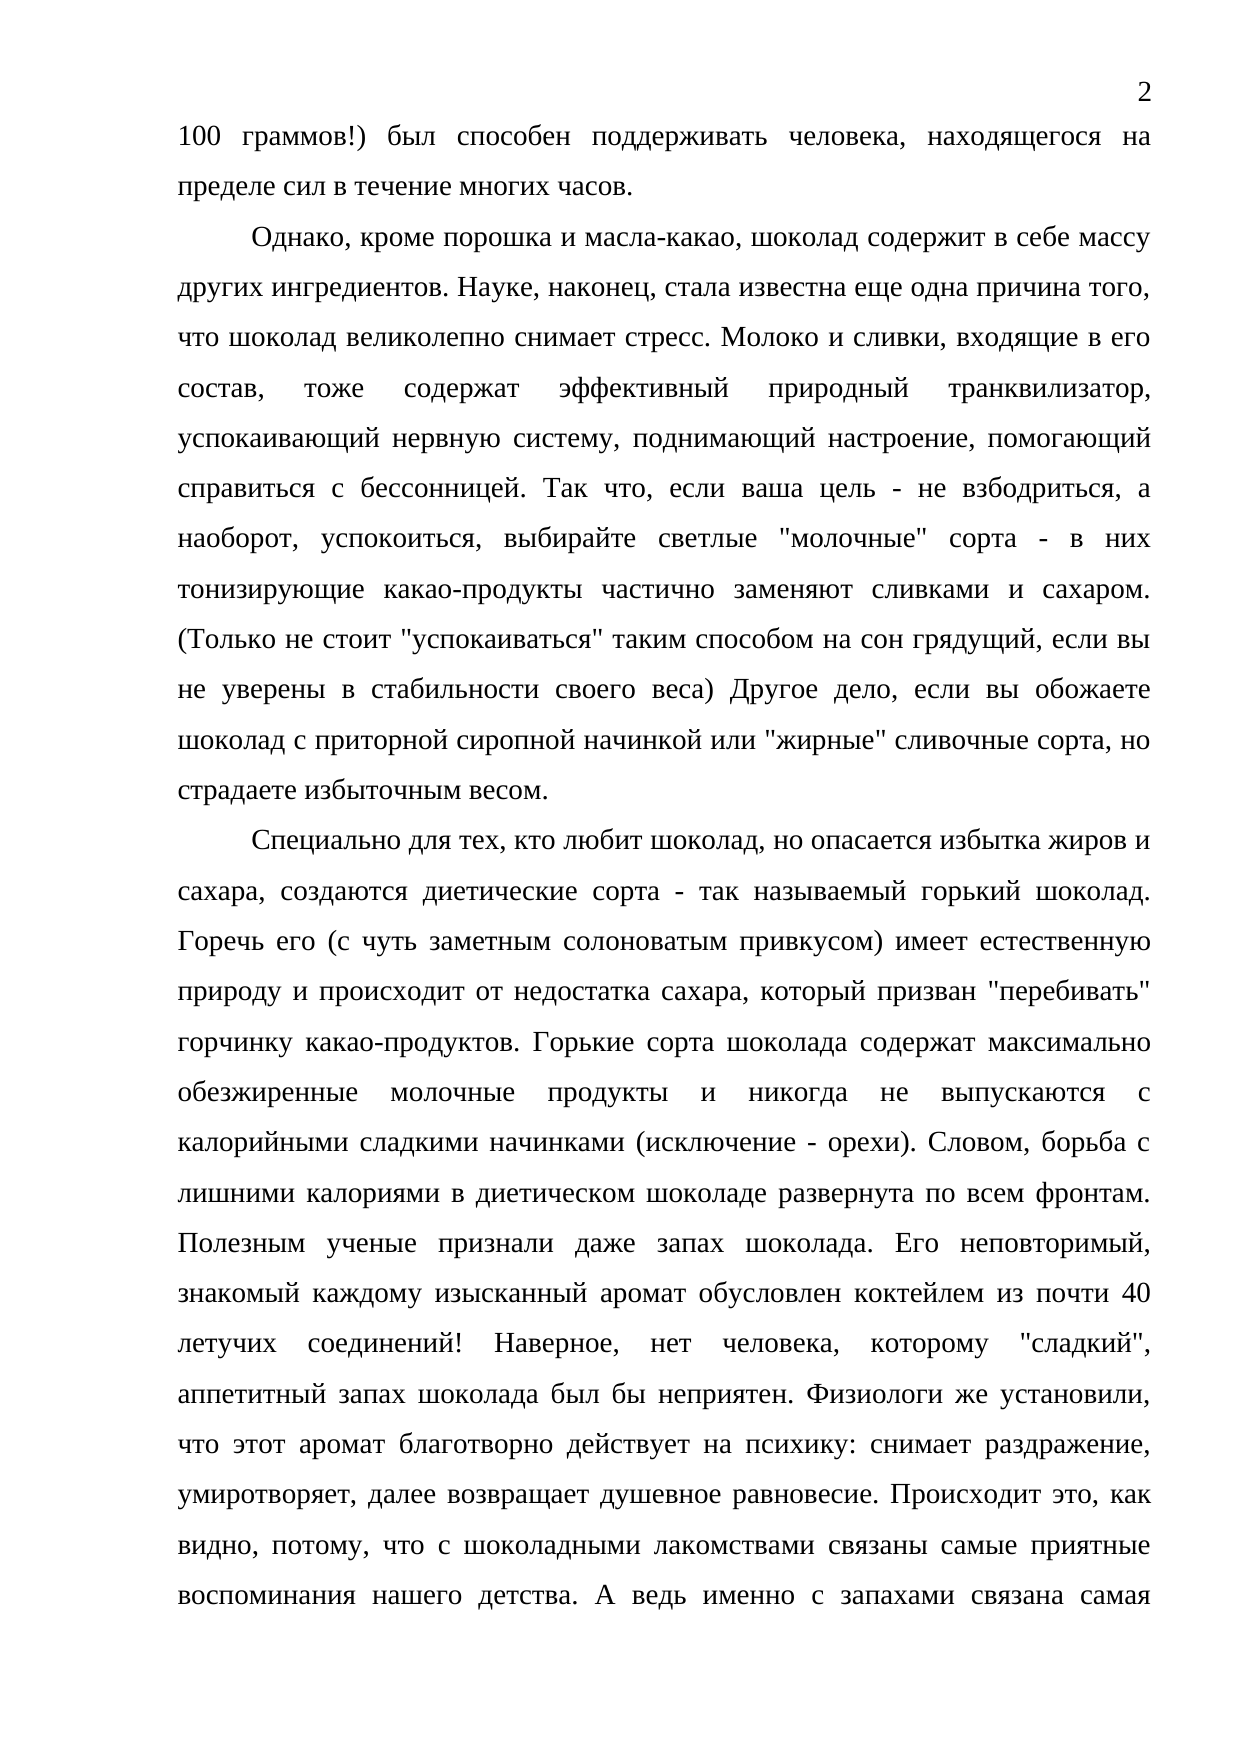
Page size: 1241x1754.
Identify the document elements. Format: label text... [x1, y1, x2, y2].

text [177, 118, 1152, 202]
text Однако, кроме порошка и масла-какао, шоколад содержит в себе массу других ингредиентов. Науке, наконец, стала известна еще одна причина того, что шоколад великолепно снимает стресс. Молоко и сливки, входящие в его состав, тоже содержат эффективный природный транквилизатор, успокаивающий нервную систему, поднимающий настроение, помогающий справиться с бессонницей. Так что, если ваша цель - не взбодриться, а наоборот, успокоиться, выбирайте светлые "молочные" сорта - в них тонизирующие какао-продукты частично заменяют сливками и сахаром. (Только не стоит "успокаиваться" таким способом на сон грядущий, если вы не уверены в стабильности своего веса) Другое дело, если вы обожаете шоколад с приторной сиропной начинкой или "жирные" сливочные сорта, но страдаете избыточным весом. [177, 219, 1152, 806]
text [177, 822, 1152, 1611]
